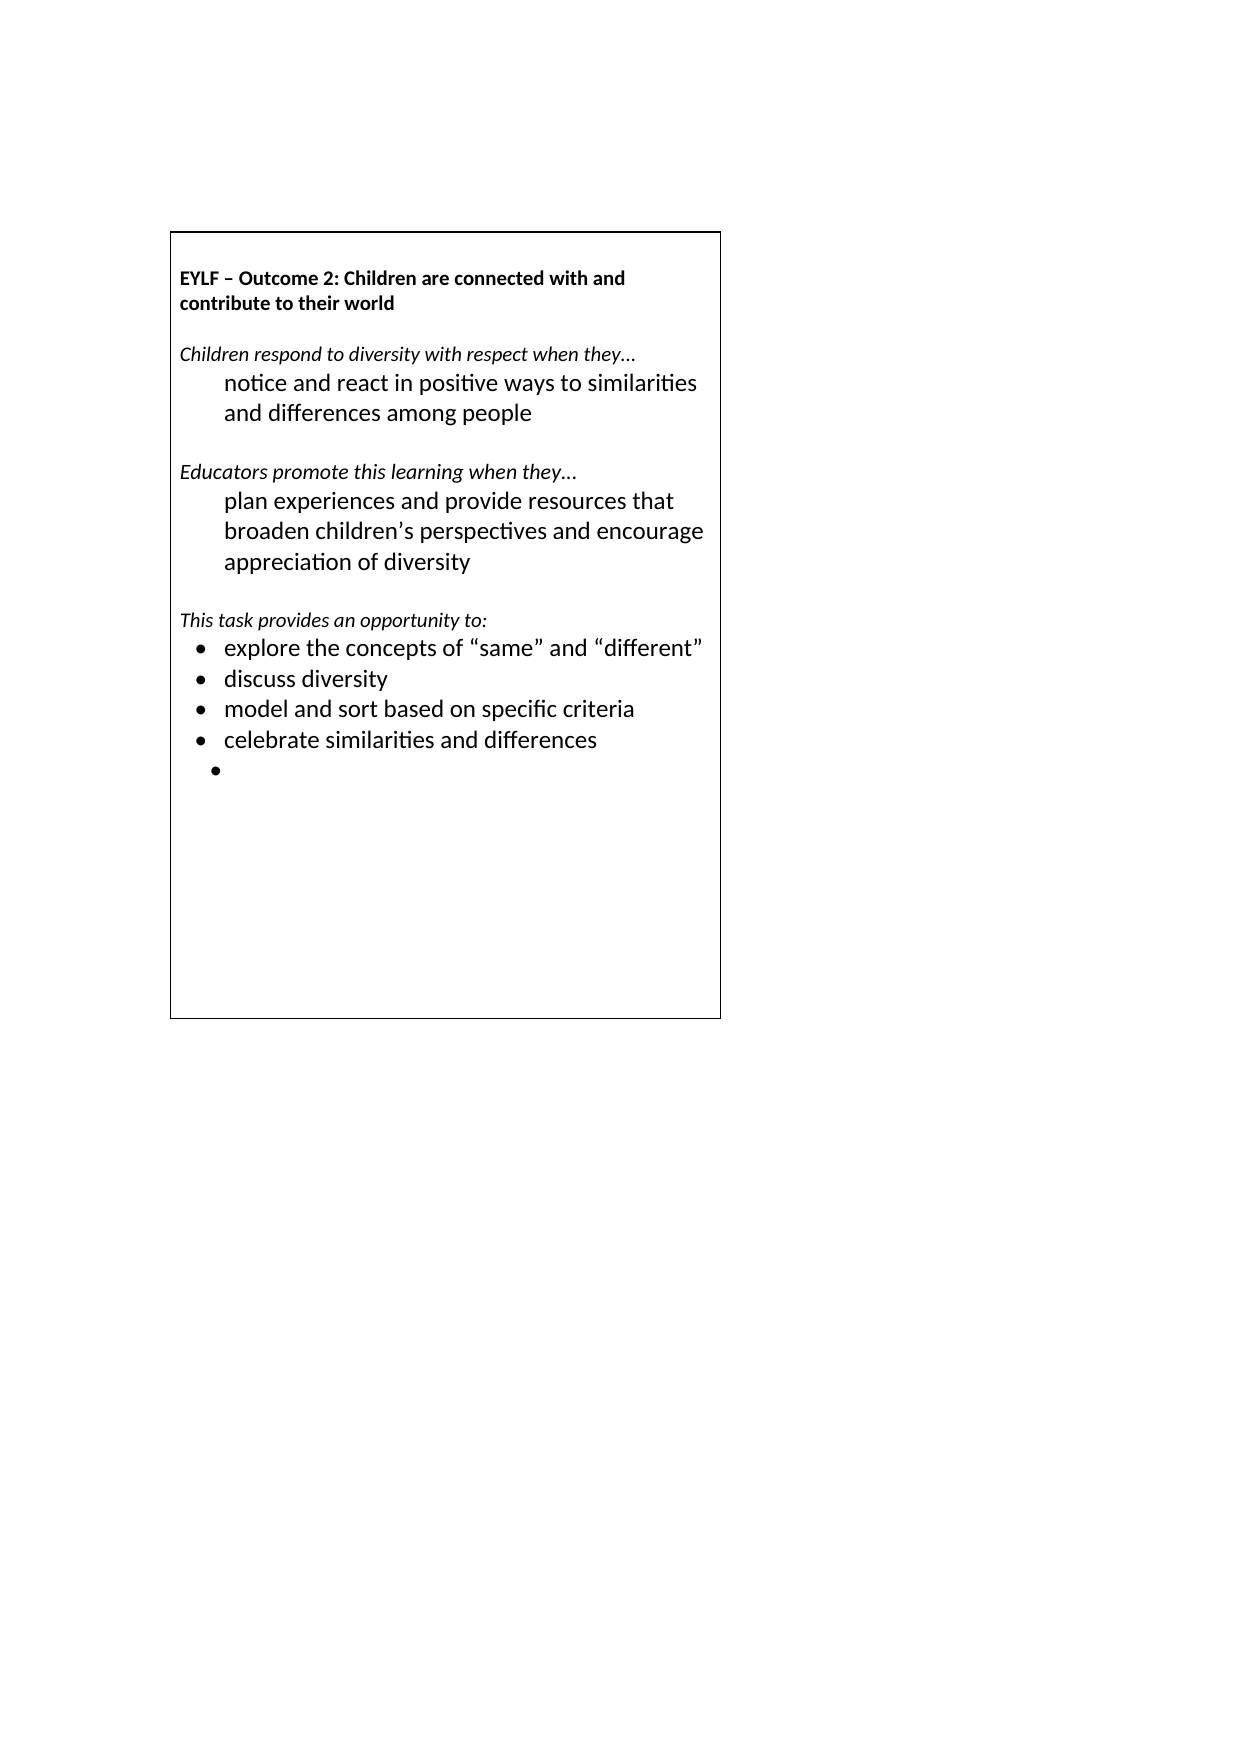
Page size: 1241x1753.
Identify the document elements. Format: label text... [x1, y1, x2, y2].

list celebrate similarities and differences [194, 724, 712, 754]
text This task provides an opportunity to: [179, 607, 712, 632]
text Children respond to diversity with respect when they... [179, 341, 712, 367]
list explore the concepts of “same” and “different” [194, 632, 712, 663]
list model and sort based on specific criteria [194, 693, 712, 724]
text notice and react in positive ways to similarities and differences among people [224, 367, 712, 428]
list discuss diversity [194, 663, 712, 693]
text plan experiences and provide resources that broaden children’s perspectives and encourage appreciation of diversity [224, 485, 712, 577]
text Educators promote this learning when they... [179, 458, 712, 485]
text EYLF – Outcome 2: Children are connected with and contribute to their world [179, 265, 712, 316]
